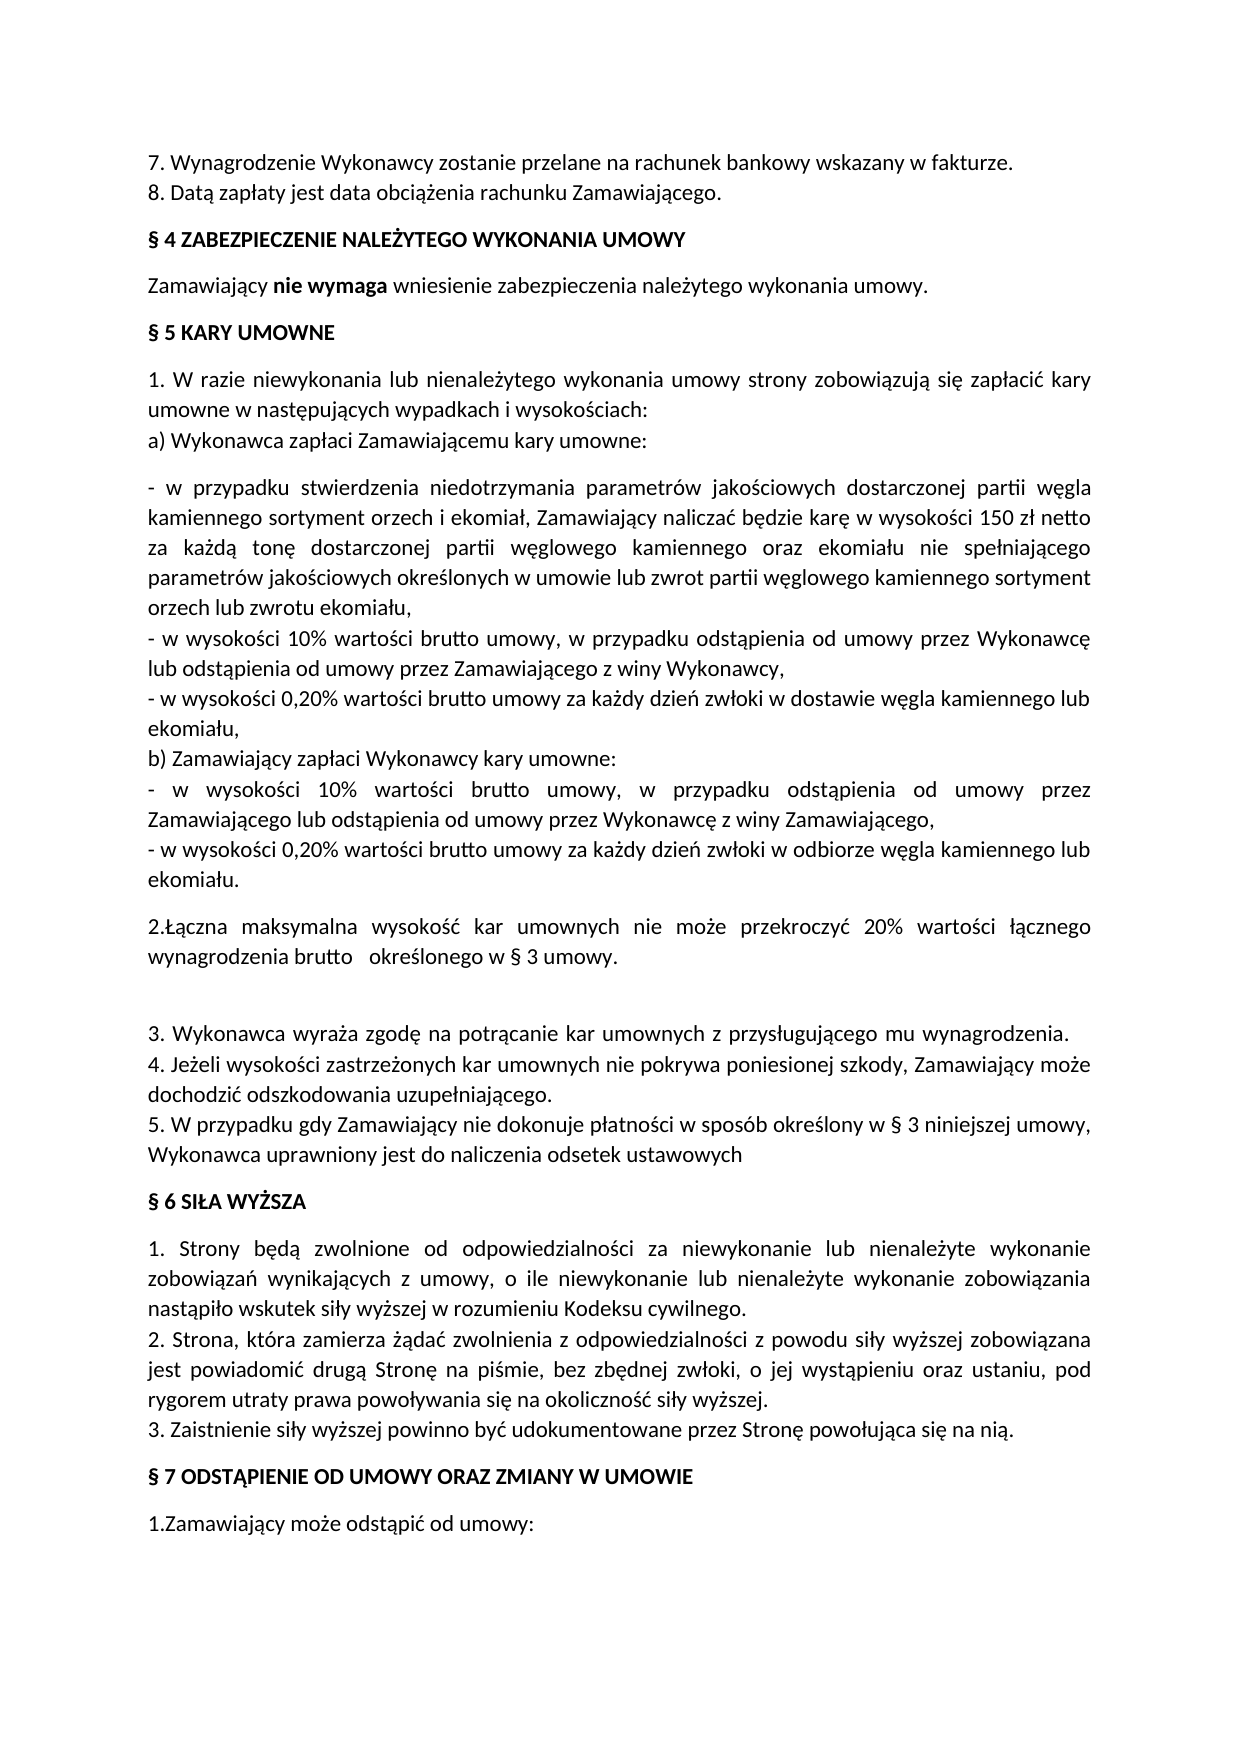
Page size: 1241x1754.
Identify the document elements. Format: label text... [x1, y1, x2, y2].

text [148, 148, 1093, 206]
text § 4 ZABEZPIECZENIE NALEŻYTEGO WYKONANIA UMOWY [148, 225, 1093, 253]
text - w przypadku stwierdzenia niedotrzymania parametrów jakościowych dostarczonej partii węgla kamiennego sortyment orzech i ekomiał, Zamawiający naliczać będzie karę w wysokości 150 zł netto za każdą tonę dostarczonej partii węglowego kamiennego oraz ekomiału nie spełniającego parametrów jakościowych określonych w umowie lub zwrot partii węglowego kamiennego sortyment orzech lub zwrotu ekomiału, - w wysokości 10% wartości brutto umowy, w przypadku odstąpienia od umowy przez Wykonawcę lub odstąpienia od umowy przez Zamawiającego z winy Wykonawcy, - w wysokości 0,20% wartości brutto umowy za każdy dzień zwłoki w dostawie węgla kamiennego lub ekomiału, b) Zamawiający zapłaci Wykonawcy kary umowne: - w wysokości 10% wartości brutto umowy, w przypadku odstąpienia od umowy przez Zamawiającego lub odstąpienia od umowy przez Wykonawcę z winy Zamawiającego, - w wysokości 0,20% wartości brutto umowy za każdy dzień zwłoki w odbiorze węgla kamiennego lub ekomiału. [148, 473, 1093, 893]
text 1.Zamawiający może odstąpić od umowy: [148, 1509, 1093, 1537]
text § 6 SIŁA WYŻSZA [148, 1187, 1093, 1215]
text 1. W razie niewykonania lub nienależytego wykonania umowy strony zobowiązują się zapłacić kary umowne w następujących wypadkach i wysokościach: a) Wykonawca zapłaci Zamawiającemu kary umowne: [148, 365, 1093, 454]
text 3. Wykonawca wyraża zgodę na potrącanie kar umownych z przysługującego mu wynagrodzenia. 4. Jeżeli wysokości zastrzeżonych kar umownych nie pokrywa poniesionej szkody, Zamawiający może dochodzić odszkodowania uzupełniającego. 5. W przypadku gdy Zamawiający nie dokonuje płatności w sposób określony w § 3 niniejszej umowy, Wykonawca uprawniony jest do naliczenia odsetek ustawowych [148, 989, 1093, 1168]
text § 7 ODSTĄPIENIE OD UMOWY ORAZ ZMIANY W UMOWIE [148, 1462, 1093, 1490]
text Zamawiający nie wymaga wniesienie zabezpieczenia należytego wykonania umowy. [148, 272, 1093, 299]
text 1. Strony będą zwolnione od odpowiedzialności za niewykonanie lub nienależyte wykonanie zobowiązań wynikających z umowy, o ile niewykonanie lub nienależyte wykonanie zobowiązania nastąpiło wskutek siły wyższej w rozumieniu Kodeksu cywilnego. 2. Strona, która zamierza żądać zwolnienia z odpowiedzialności z powodu siły wyższej zobowiązana jest powiadomić drugą Stronę na piśmie, bez zbędnej zwłoki, o jej wystąpieniu oraz ustaniu, pod rygorem utraty prawa powoływania się na okoliczność siły wyższej. 3. Zaistnienie siły wyższej powinno być udokumentowane przez Stronę powołująca się na nią. [148, 1234, 1093, 1443]
text § 5 KARY UMOWNE [148, 318, 1093, 346]
text 2.Łączna maksymalna wysokość kar umownych nie może przekroczyć 20% wartości łącznego wynagrodzenia brutto określonego w § 3 umowy. [148, 912, 1093, 970]
